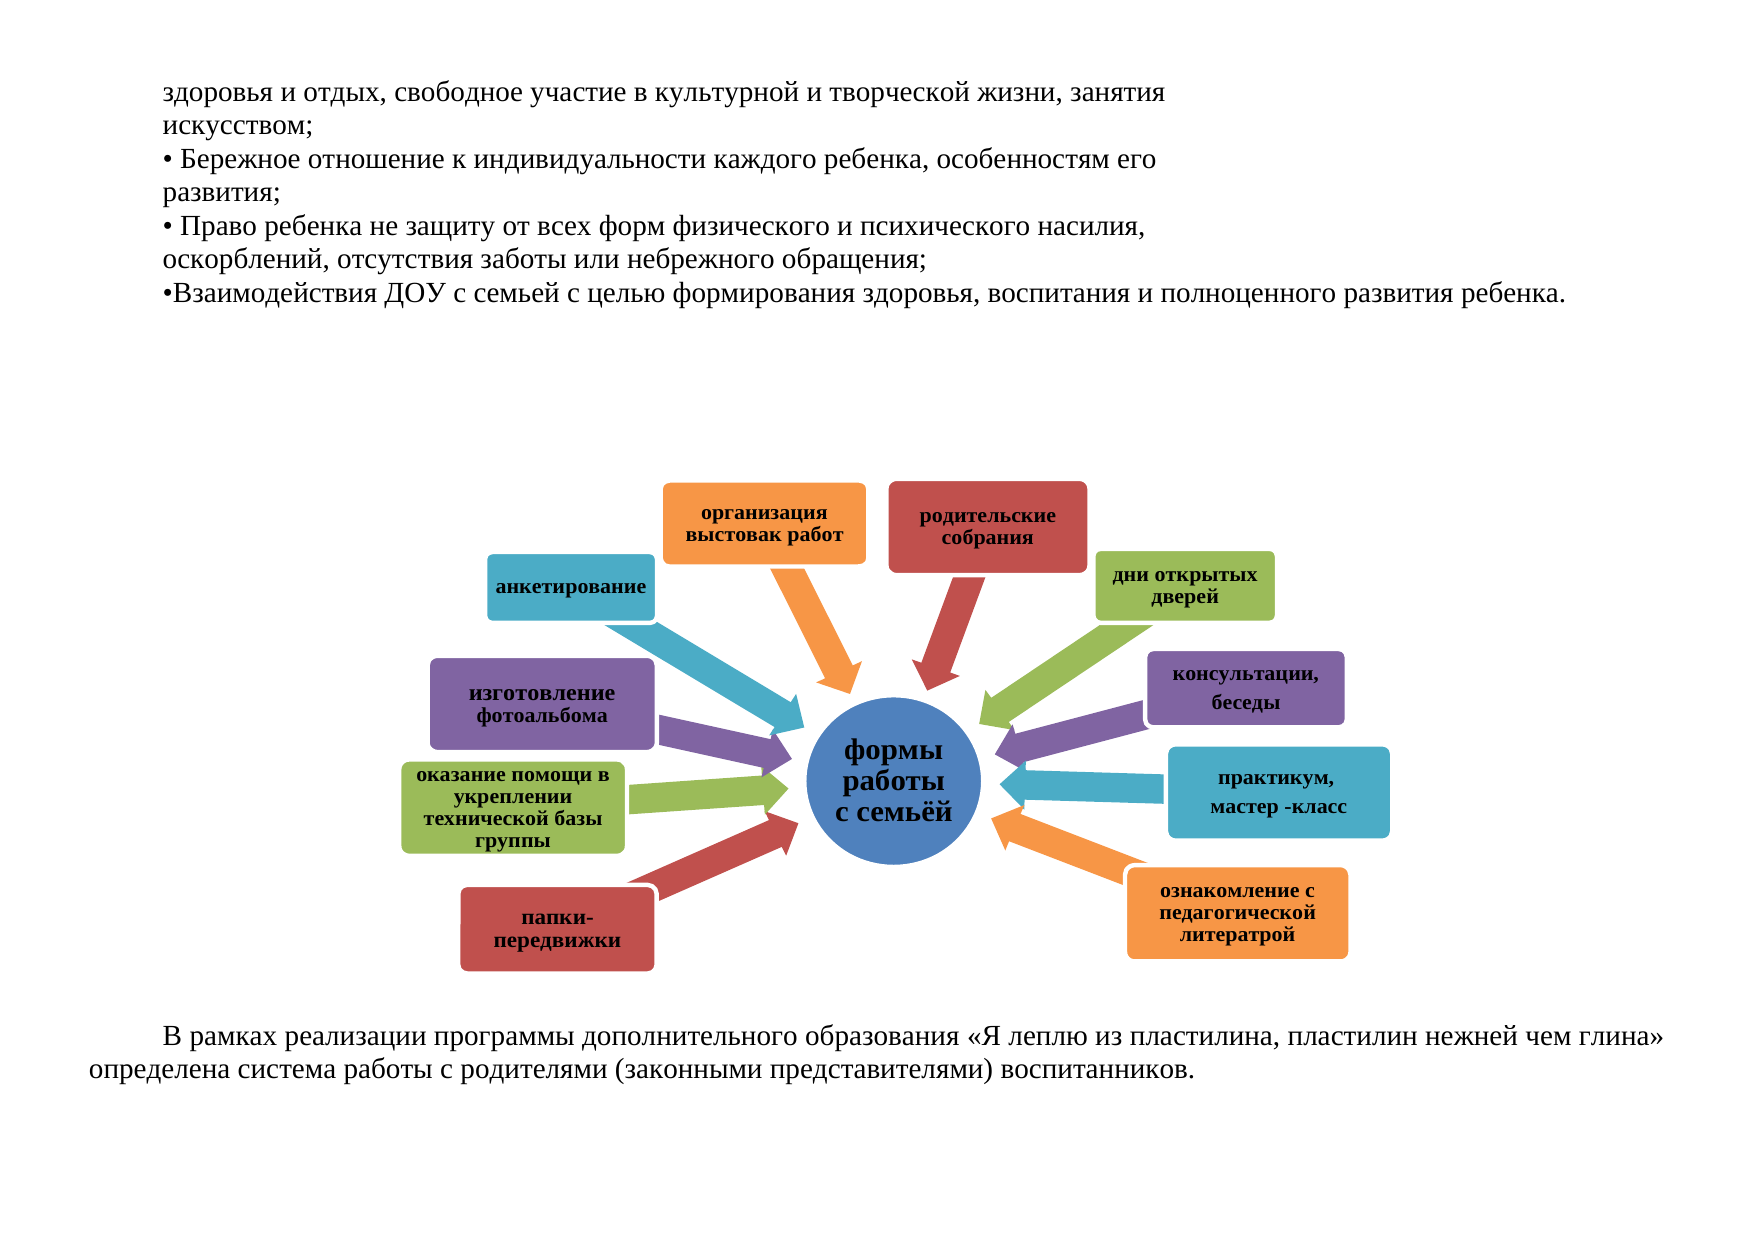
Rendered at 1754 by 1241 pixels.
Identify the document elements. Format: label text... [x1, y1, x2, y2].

text В рамках реализации программы дополнительного образования «Я леплю из пластилина, пластилин нежней чем глина» определена система работы с родителями (законными представителями) воспитанников. [89, 1018, 1665, 1085]
text • Право ребенка не защиту от всех форм физического и психического насилия, [89, 208, 1665, 242]
text оскорблений, отсутствия заботы или небрежного обращения; [89, 242, 1665, 275]
text • Бережное отношение к индивидуальности каждого ребенка, особенностям его [89, 141, 1665, 174]
text развития; [89, 174, 1665, 208]
text здоровья и отдых, свободное участие в культурной и творческой жизни, занятия [89, 74, 1665, 107]
text •Взаимодействия ДОУ с семьей с целью формирования здоровья, воспитания и полноценного развития ребенка. [89, 275, 1665, 309]
text искусством; [89, 107, 1665, 141]
